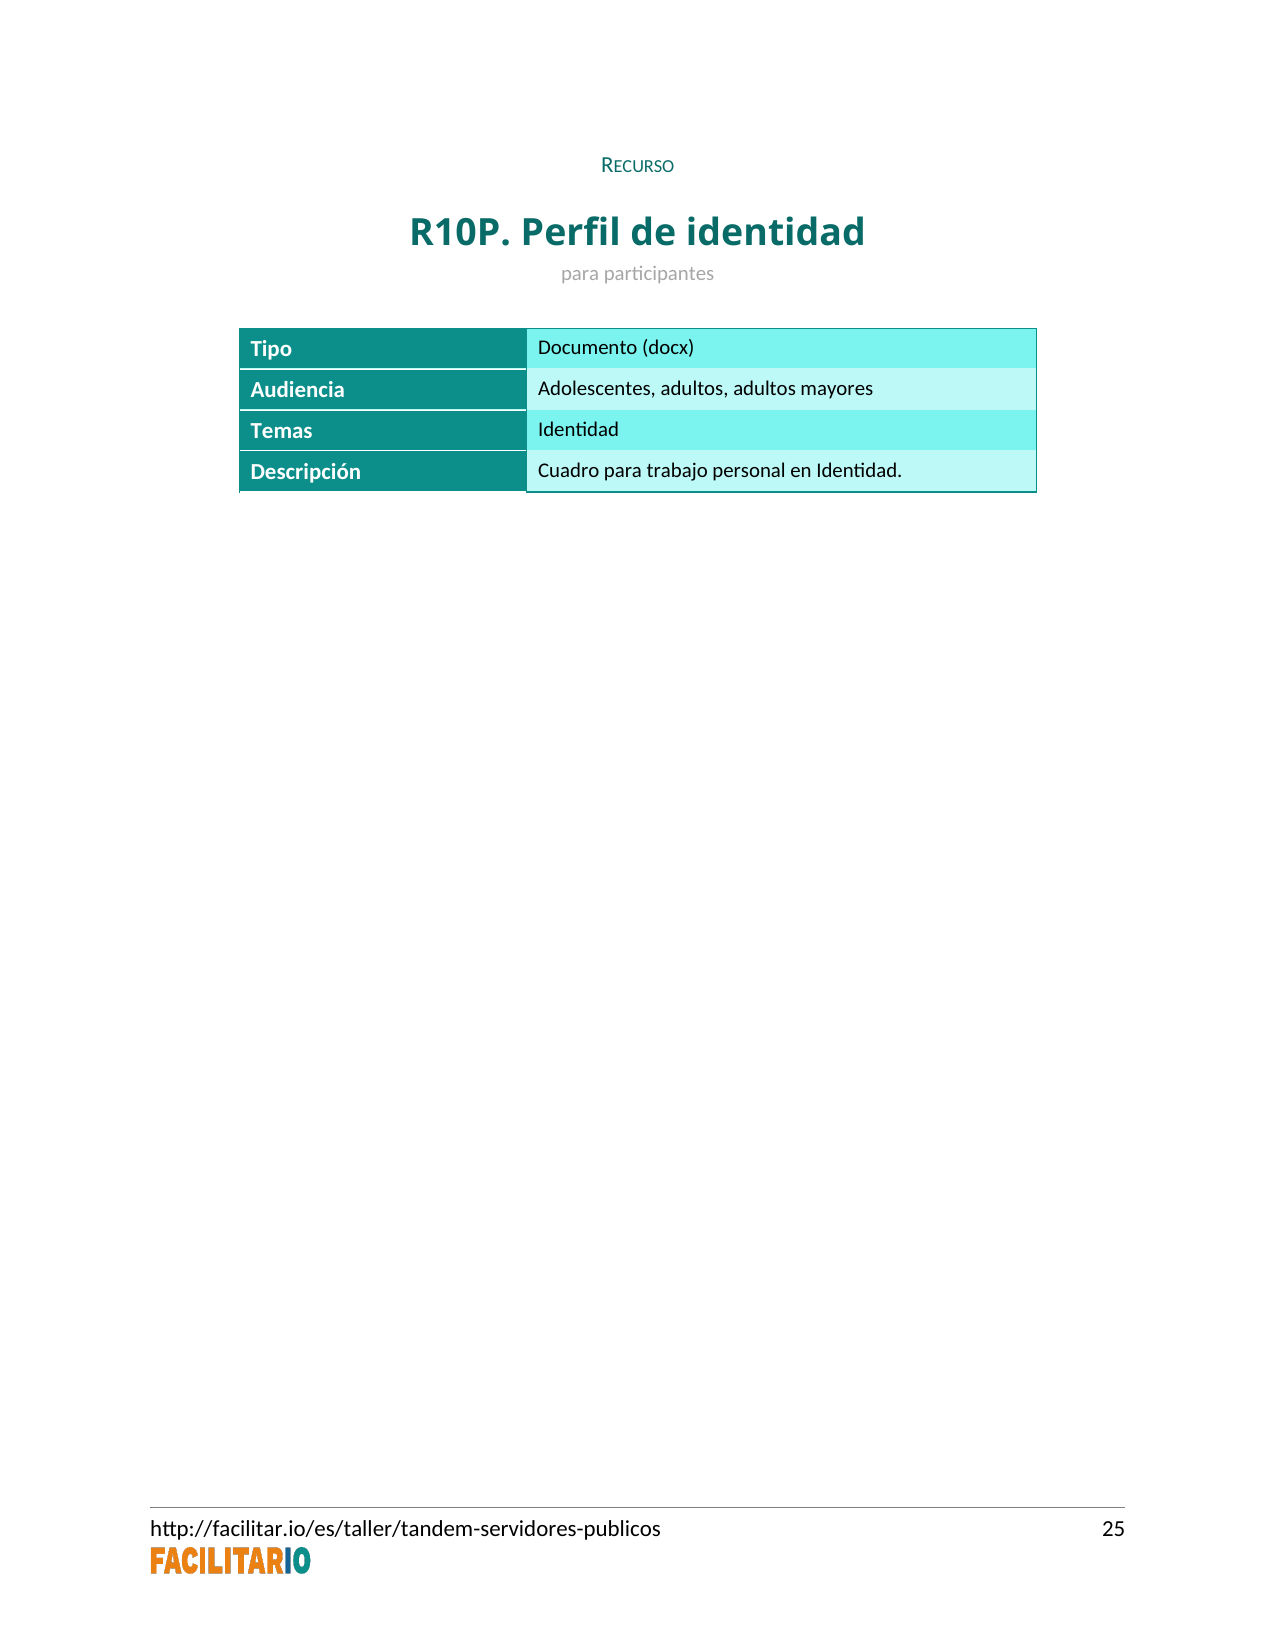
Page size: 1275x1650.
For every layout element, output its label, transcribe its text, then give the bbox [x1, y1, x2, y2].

table_cell Cuadro para trabajo personal en Identidad. [527, 450, 1036, 491]
picture [145, 1544, 315, 1576]
table_cell Audiencia [240, 370, 526, 409]
table_header Documento (docx) [527, 329, 1036, 368]
subtitle R10P. Perfil de identidad [150, 205, 1125, 256]
text para participantes [150, 260, 1125, 286]
table_cell Temas [240, 411, 526, 450]
table_header Tipo [240, 329, 526, 368]
text Recurso [150, 150, 1125, 178]
table_cell Adolescentes, adultos, adultos mayores [527, 369, 1036, 409]
table_cell Identidad [527, 410, 1036, 450]
table_cell Descripción [240, 451, 526, 491]
